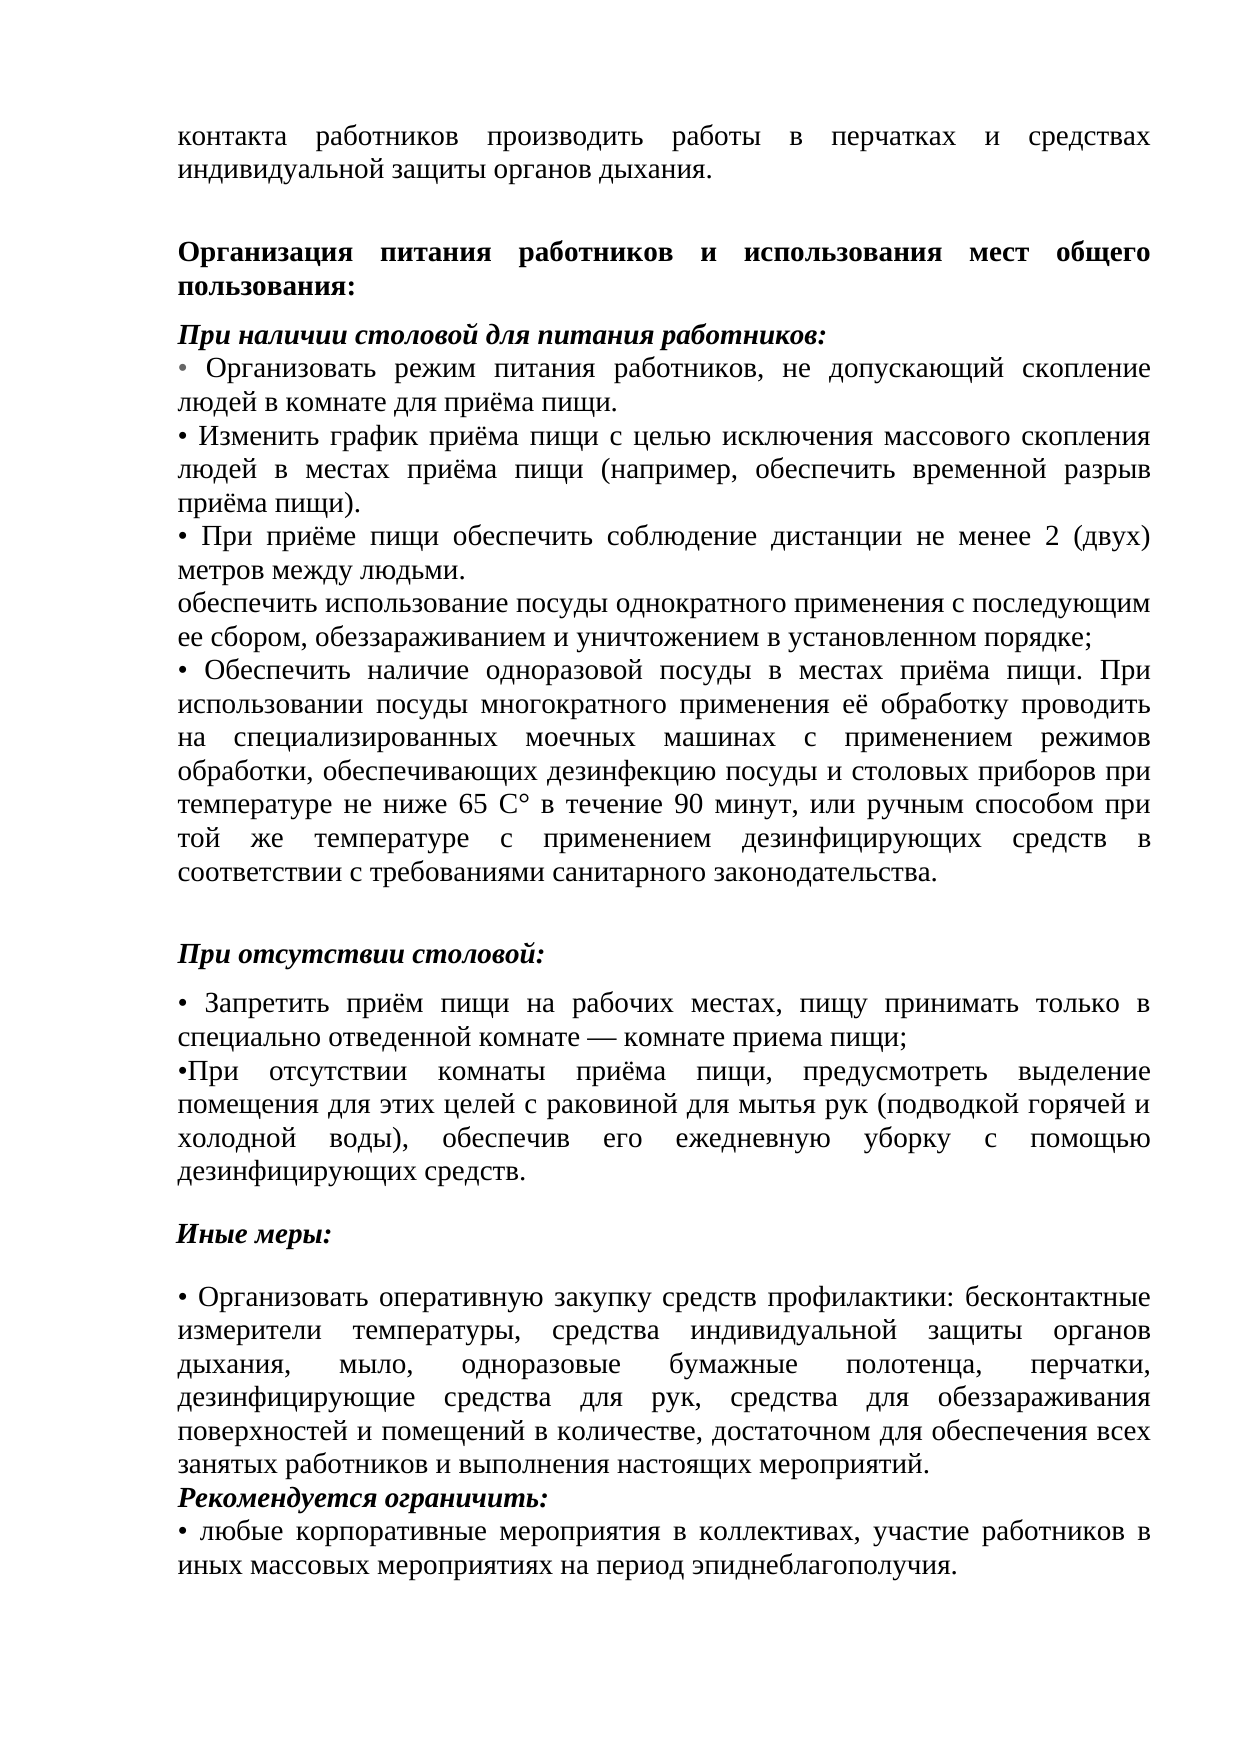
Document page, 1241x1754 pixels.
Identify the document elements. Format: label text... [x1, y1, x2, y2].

text •При отсутствии комнаты приёма пищи, предусмотреть выделение помещения для этих целей с раковиной для мытья рук (подводкой горячей и холодной воды), обеспечив его ежедневную уборку с помощью дезинфицирующих средств. [177, 1053, 1152, 1187]
text Организация питания работников и использования мест общего пользования: [177, 234, 1152, 301]
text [177, 118, 1152, 185]
text • Изменить график приёма пищи с целью исключения массового скопления людей в местах приёма пищи (например, обеспечить временной разрыв приёма пищи). [177, 418, 1152, 518]
text • Организовать режим питания работников, не допускающий скопление людей в комнате для приёма пищи. [177, 351, 1152, 418]
text • Запретить приём пищи на рабочих местах, пищу принимать только в специально отведенной комнате — комнате приема пищи; [177, 986, 1152, 1053]
text • Организовать оперативную закупку средств профилактики: бесконтактные измерители температуры, средства индивидуальной защиты органов дыхания, мыло, одноразовые бумажные полотенца, перчатки, дезинфицирующие средства для рук, средства для обеззараживания поверхностей и помещений в количестве, достаточном для обеспечения всех занятых работников и выполнения настоящих мероприятий. [177, 1279, 1152, 1480]
text • Обеспечить наличие одноразовой посуды в местах приёма пищи. При использовании посуды многократного применения её обработку проводить на специализированных моечных машинах с применением режимов обработки, обеспечивающих дезинфекцию посуды и столовых приборов при температуре не ниже 65 С° в течение 90 минут, или ручным способом при той же температуре с применением дезинфицирующих средств в соответствии с требованиями санитарного законодательства. [177, 652, 1152, 887]
text • любые корпоративные мероприятия в коллективах, участие работников в иных массовых мероприятиях на период эпиднеблагополучия. [177, 1513, 1152, 1581]
text обеспечить использование посуды однократного применения с последующим ее сбором, обеззараживанием и уничтожением в установленном порядке; [177, 585, 1152, 652]
text Иные меры: [154, 1216, 1152, 1249]
text Рекомендуется ограничить: [177, 1480, 1152, 1513]
text При отсутствии столовой: [177, 936, 1152, 970]
text • При приёме пищи обеспечить соблюдение дистанции не менее 2 (двух) метров между людьми. [177, 518, 1152, 585]
text При наличии столовой для питания работников: [177, 317, 1152, 351]
